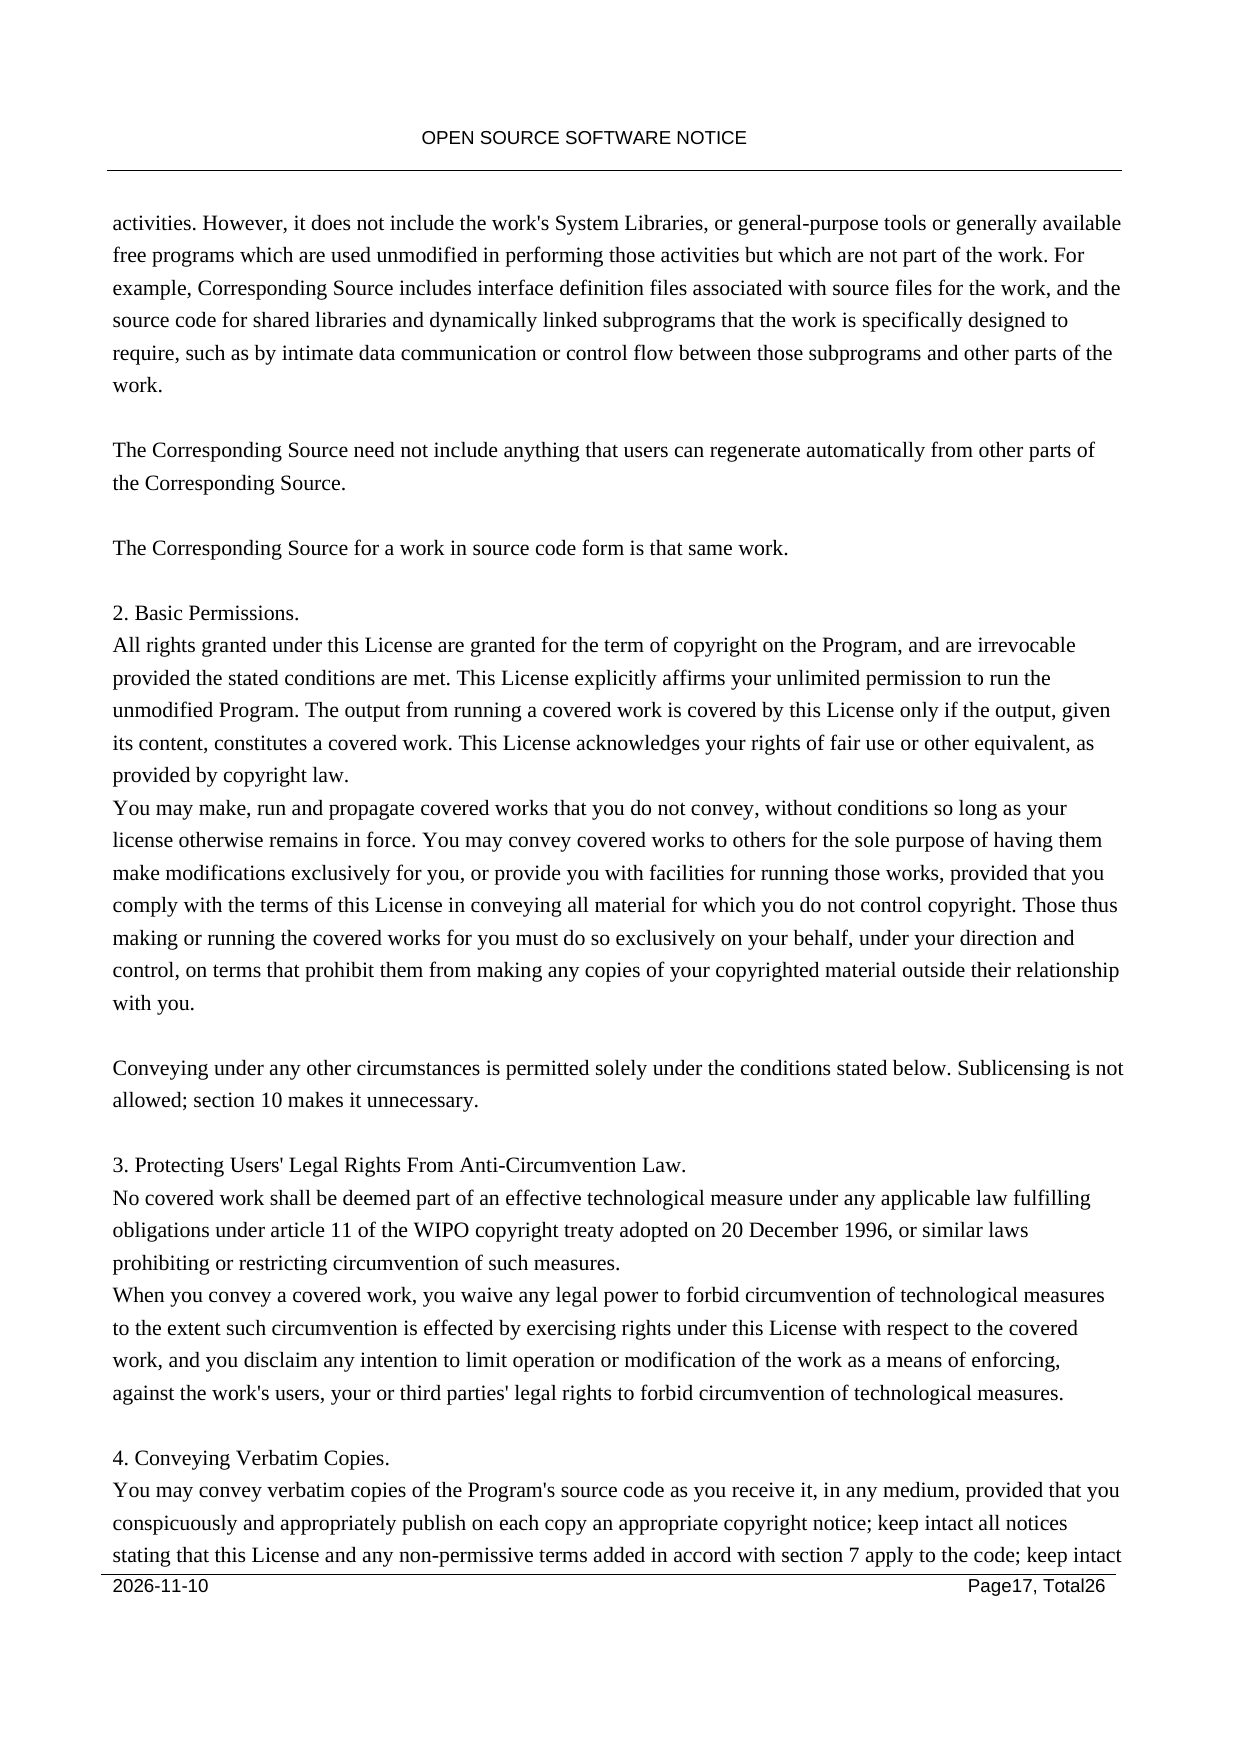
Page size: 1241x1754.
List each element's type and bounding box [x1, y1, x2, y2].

text [112, 206, 1128, 1571]
